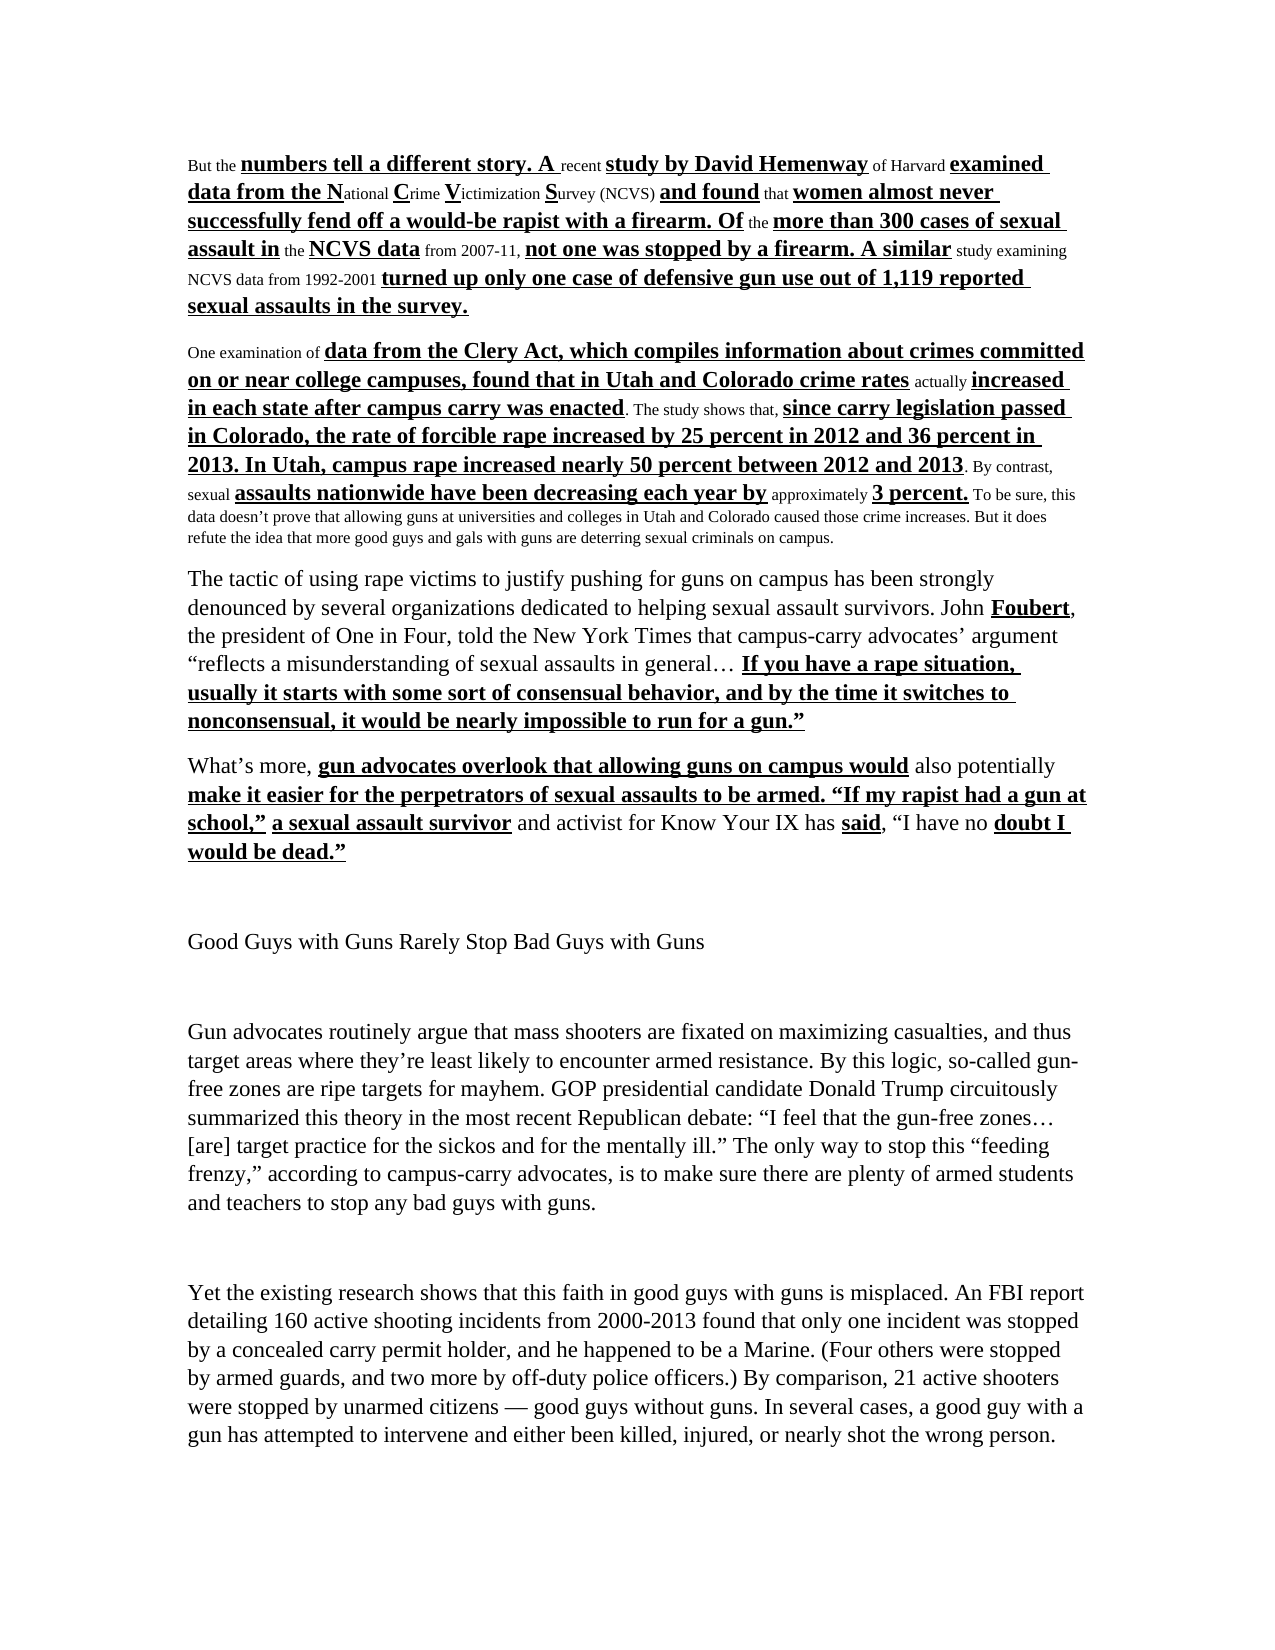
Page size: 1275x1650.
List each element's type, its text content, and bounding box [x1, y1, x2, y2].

text But the numbers tell a different story. A recent study by David Hemenway of Harvard examined data from the National Crime Victimization Survey (NCVS) and found that women almost never successfully fend off a would-be rapist with a firearm. Of the more than 300 cases of sexual assault in the NCVS data from 2007-11, not one was stopped by a firearm. A similar study examining NCVS data from 1992-2001 turned up only one case of defensive gun use out of 1,119 reported sexual assaults in the survey. [187, 150, 1087, 318]
text Good Guys with Guns Rarely Stop Bad Guys with Guns [187, 928, 1087, 954]
text What’s more, gun advocates overlook that allowing guns on campus would also potentially make it easier for the perpetrators of sexual assaults to be armed. “If my rapist had a gun at school,” a sexual assault survivor and activist for Know Your IX has said, “I have no doubt I would be dead.” [187, 752, 1087, 804]
text Yet the existing research shows that this faith in good guys with guns is misplaced. An FBI report detailing 160 active shooting incidents from 2000-2013 found that only one incident was stopped by a concealed carry permit holder, and he happened to be a Marine. (Four others were stopped by armed guards, and two more by off-duty police officers.) By comparison, 21 active shooters were stopped by unarmed citizens — good guys without guns. In several cases, a good guy with a gun has attempted to intervene and either been killed, injured, or nearly shot the wrong person. [187, 1279, 1087, 1448]
text One examination of data from the Clery Act, which compiles information about crimes committed on or near college campuses, found that in Utah and Colorado crime rates actually increased in each state after campus carry was enacted. The study shows that, since carry legislation passed in Colorado, the rate of forcible rape increased by 25 percent in 2012 and 36 percent in 2013. In Utah, campus rape increased nearly 50 percent between 2012 and 2013. By contrast, sexual assaults nationwide have been decreasing each year by approximately 3 percent. To be sure, this data doesn’t prove that allowing guns at universities and colleges in Utah and Colorado caused those crime increases. But it does refute the idea that more good guys and gals with guns are deterring sexual criminals on campus. [187, 337, 1087, 547]
text The tactic of using rape victims to justify pushing for guns on campus has been strongly denounced by several organizations dedicated to helping sexual assault survivors. John Foubert, the president of One in Four, told the New York Times that campus-carry advocates’ argument “reflects a misunderstanding of sexual assaults in general… If you have a rape situation, usually it starts with some sort of consensual behavior, and by the time it switches to nonconsensual, it would be nearly impossible to run for a gun.” [187, 565, 1087, 734]
text Gun advocates routinely argue that mass shooters are fixated on maximizing casualties, and thus target areas where they’re least likely to encounter armed resistance. By this logic, so-called gun-free zones are ripe targets for mayhem. GOP presidential candidate Donald Trump circuitously summarized this theory in the most recent Republican debate: “I feel that the gun-free zones… [are] target practice for the sickos and for the mentally ill.” The only way to stop this “feeding frenzy,” according to campus-carry advocates, is to make sure there are plenty of armed students and teachers to stop any bad guys with guns. [187, 1018, 1087, 1215]
text What’s more, gun advocates overlook that allowing guns on campus would also potentially make it easier for the perpetrators of sexual assaults to be armed. “If my rapist had a gun at school,” a sexual assault survivor and activist for Know Your IX has said, “I have no doubt I would be dead.” [187, 805, 1087, 864]
